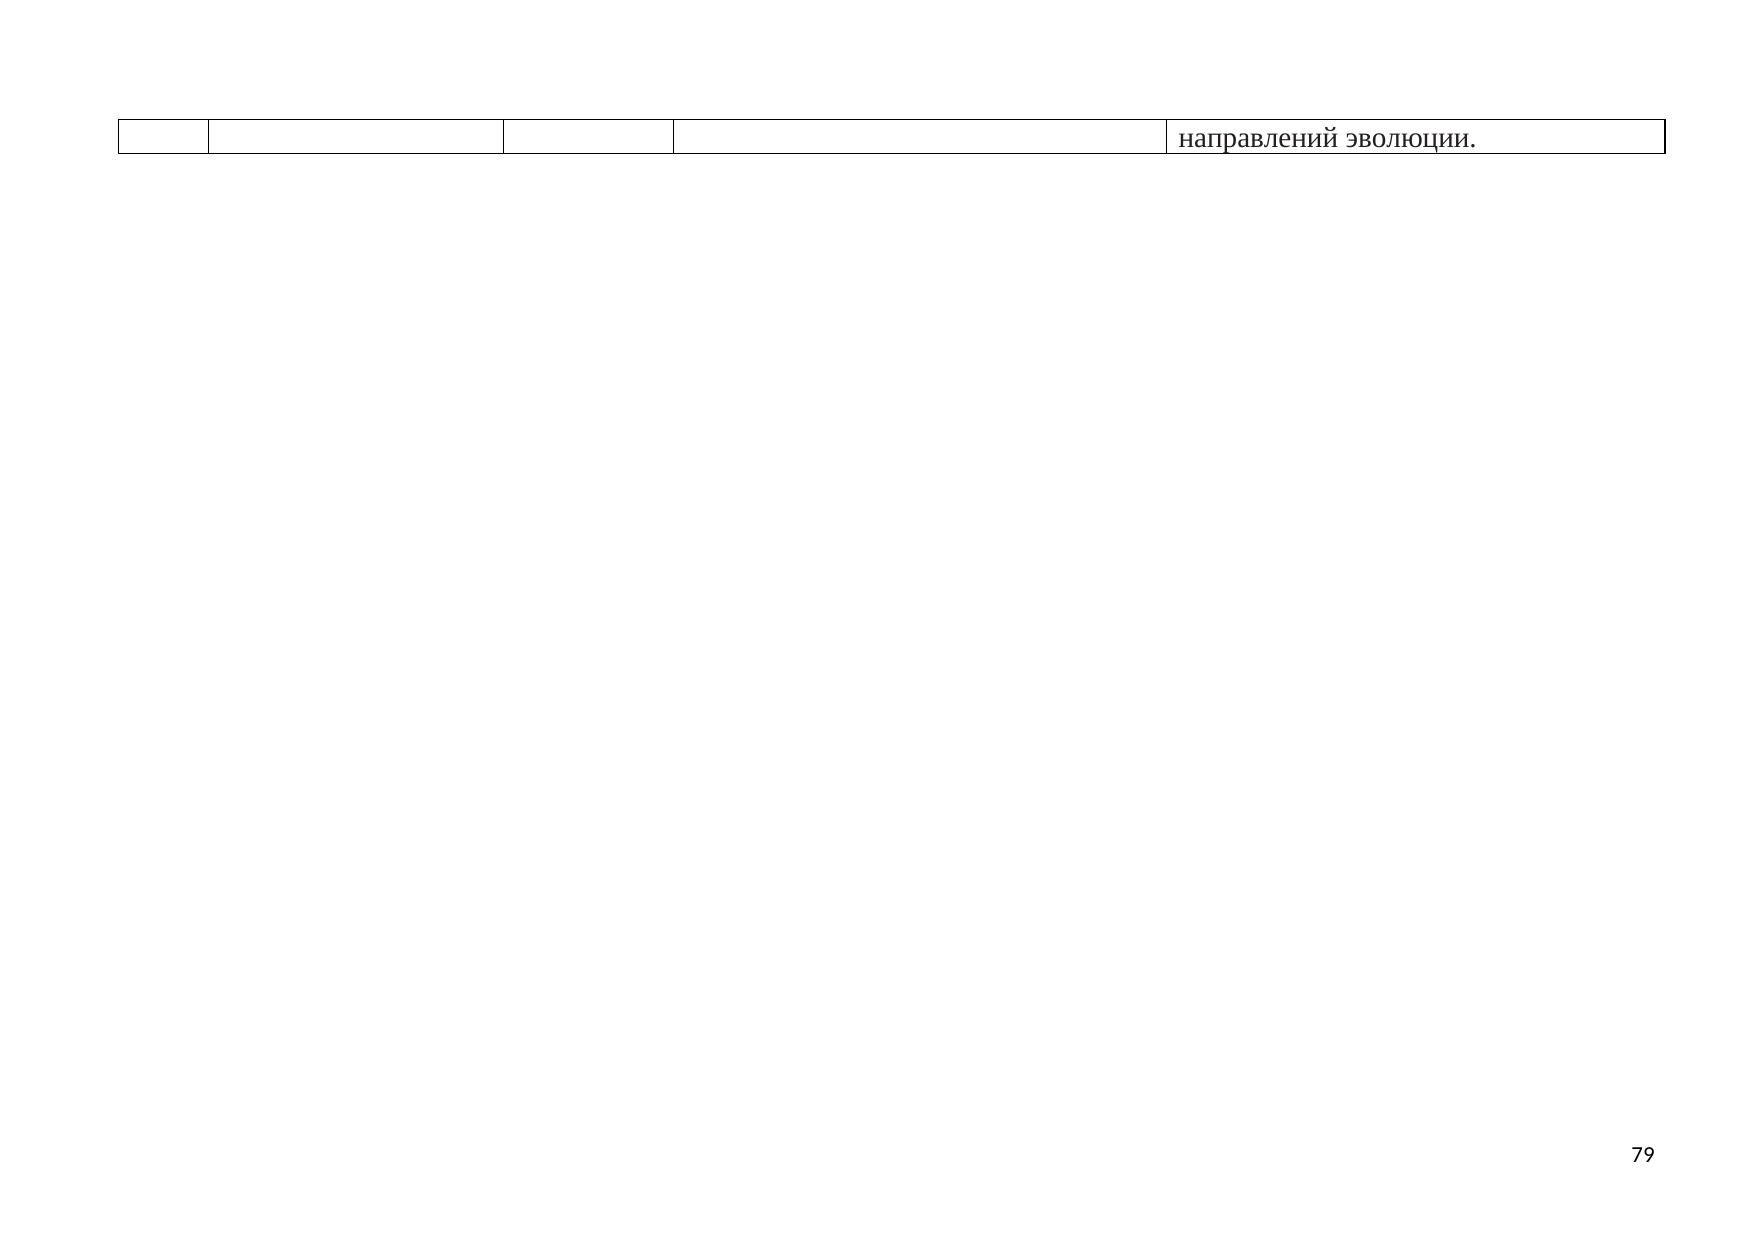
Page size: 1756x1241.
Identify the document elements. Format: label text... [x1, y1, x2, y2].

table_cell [1167, 120, 1664, 153]
table_cell 2 [504, 120, 673, 153]
table_cell [674, 120, 1166, 153]
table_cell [209, 120, 503, 153]
table_cell 3.4 [119, 120, 208, 153]
